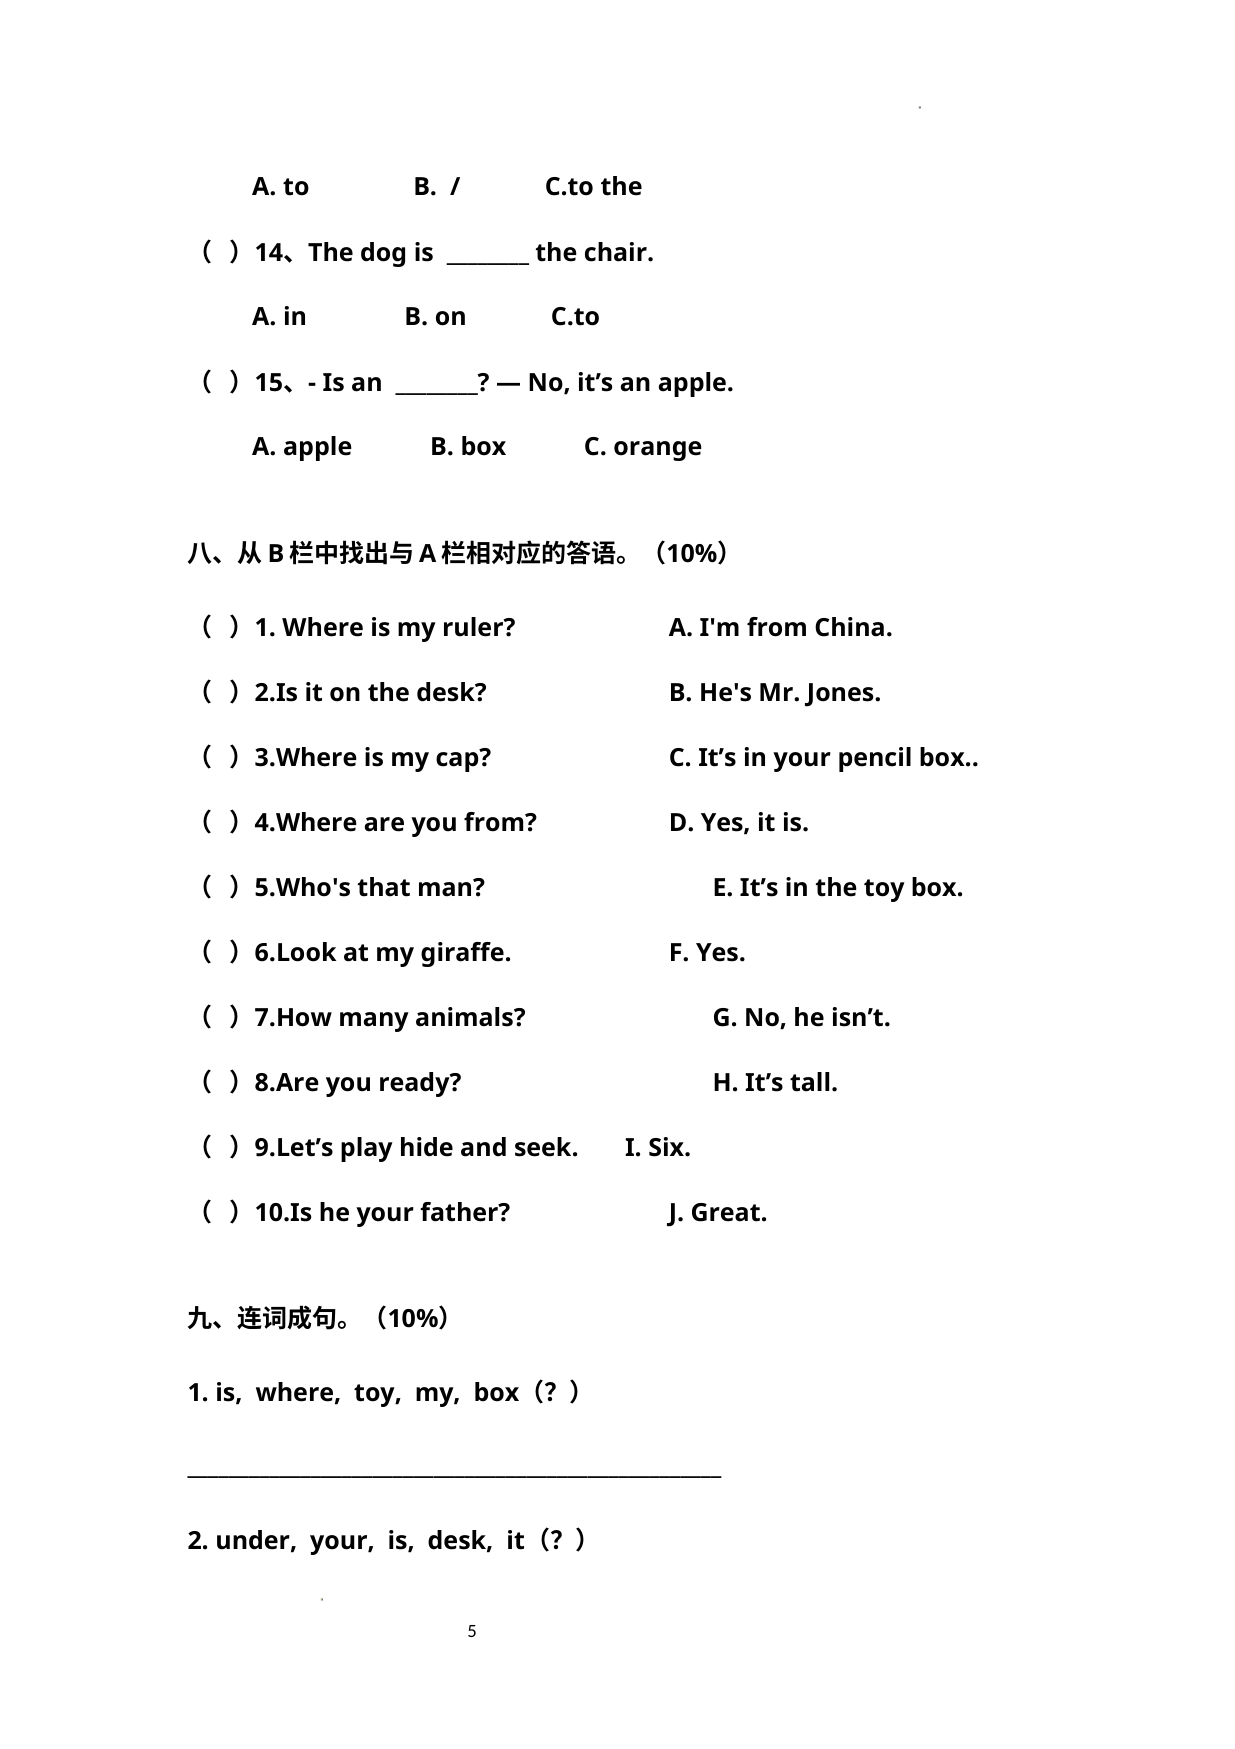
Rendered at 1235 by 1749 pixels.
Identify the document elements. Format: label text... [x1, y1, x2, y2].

text A. apple B. box C. orange [187, 413, 1047, 478]
text （ ）14、The dog is ________ the chair. [187, 218, 1047, 283]
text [187, 1432, 1047, 1497]
text （ ）10.Is he your father? J. Great. [187, 1178, 1047, 1243]
text （ ）6.Look at my giraffe. F. Yes. [187, 918, 1047, 983]
text （ ）7.How many animals? G. No, he isn’t. [187, 983, 1047, 1048]
text A. in B. on C.to [187, 283, 1047, 348]
text （ ）8.Are you ready? H. It’s tall. [187, 1048, 1047, 1113]
text 2. under, your, is, desk, it（？） [187, 1506, 1047, 1571]
text （ ）9.Let’s play hide and seek. I. Six. [187, 1113, 1047, 1178]
text （ ）1. Where is my ruler? A. I'm from China. [187, 593, 1047, 658]
text （ ）15、- Is an ________? — No, it’s an apple. [187, 348, 1047, 413]
text （ ）4.Where are you from? D. Yes, it is. [187, 788, 1047, 853]
text 1. is, where, toy, my, box（？） [187, 1358, 1047, 1423]
text （ ）5.Who's that man? E. It’s in the toy box. [187, 853, 1047, 918]
text 八、从B栏中找出与A栏相对应的答语。（10%） [187, 519, 1047, 584]
text A. to B. / C.to the [187, 153, 1047, 218]
text （ ）3.Where is my cap? C. It’s in your pencil box.. [187, 723, 1047, 788]
text （ ）2.Is it on the desk? B. He's Mr. Jones. [187, 658, 1047, 723]
text 九、连词成句。（10%） [187, 1284, 1047, 1349]
